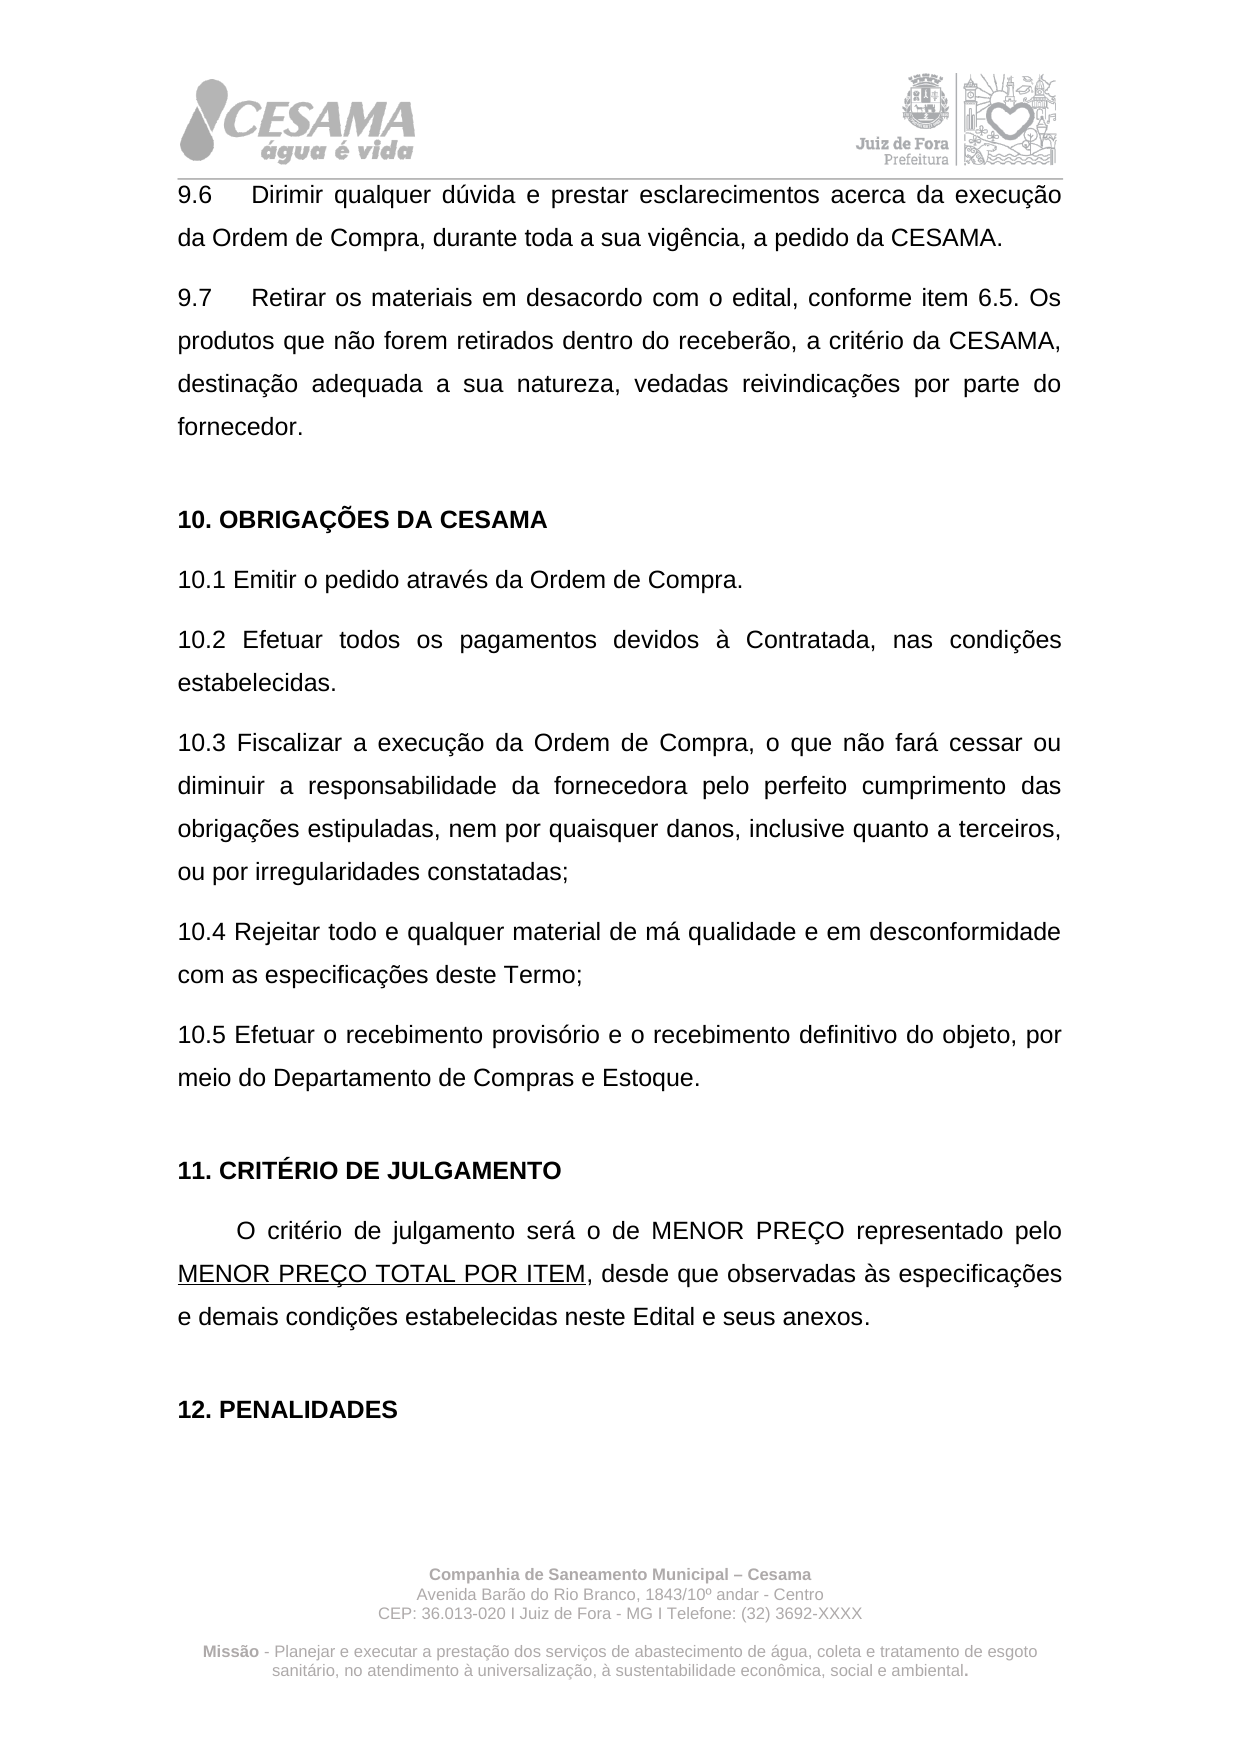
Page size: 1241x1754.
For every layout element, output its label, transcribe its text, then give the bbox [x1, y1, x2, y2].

picture [177, 73, 1064, 180]
text O critério de julgamento será o de MENOR PREÇO representado pelo MENOR PREÇO TOTAL POR ITEM, desde que observadas às especificações e demais condições estabelecidas neste Edital e seus anexos. [177, 1216, 1063, 1331]
text 10. OBRIGAÇÕES DA CESAMA [177, 505, 1063, 534]
text 10.3 Fiscalizar a execução da Ordem de Compra, o que não fará cessar ou diminuir a responsabilidade da fornecedora pelo perfeito cumprimento das obrigações estipuladas, nem por quaisquer danos, inclusive quanto a terceiros, ou por irregularidades constatadas; [177, 728, 1063, 886]
text 12. PENALIDADES [177, 1395, 1063, 1424]
text 11. CRITÉRIO DE JULGAMENTO [177, 1156, 1063, 1185]
text 10.5 Efetuar o recebimento provisório e o recebimento definitivo do objeto, por meio do Departamento de Compras e Estoque. [177, 1020, 1063, 1092]
text 9.6 Dirimir qualquer dúvida e prestar esclarecimentos acerca da execução da Ordem de Compra, durante toda a sua vigência, a pedido da CESAMA. [177, 180, 1063, 252]
text 9.7 Retirar os materiais em desacordo com o edital, conforme item 6.5. Os produtos que não forem retirados dentro do receberão, a critério da CESAMA, destinação adequada a sua natureza, vedadas reivindicações por parte do fornecedor. [177, 283, 1063, 441]
text 10.4 Rejeitar todo e qualquer material de má qualidade e em desconformidade com as especificações deste Termo; [177, 917, 1063, 989]
text 10.1 Emitir o pedido através da Ordem de Compra. [177, 565, 1063, 594]
text 10.2 Efetuar todos os pagamentos devidos à Contratada, nas condições estabelecidas. [177, 625, 1063, 697]
